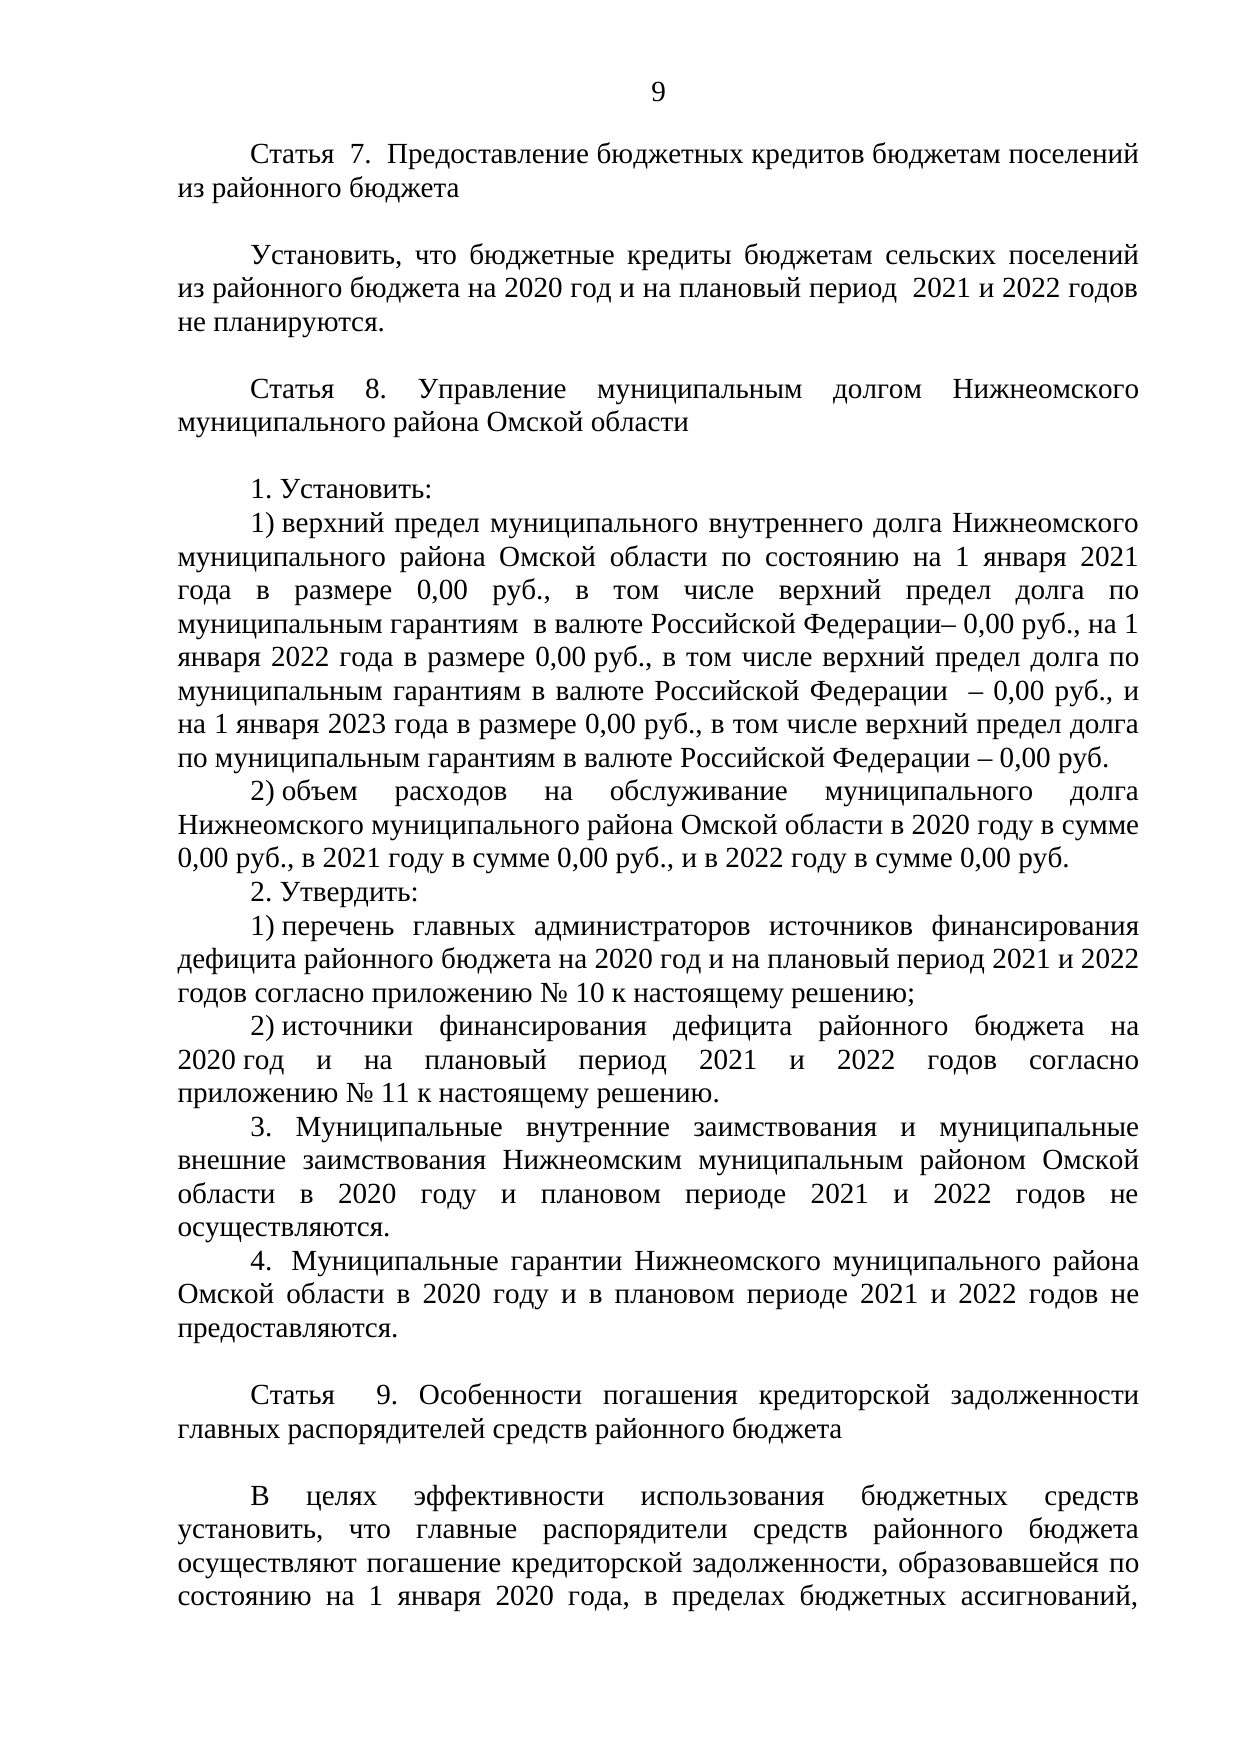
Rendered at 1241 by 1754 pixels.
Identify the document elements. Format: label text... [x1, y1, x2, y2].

text 2) источники финансирования дефицита районного бюджета на 2020 год и на плановый период 2021 и 2022 годов согласно приложению № 11 к настоящему решению. [177, 1008, 1140, 1109]
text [177, 1478, 1140, 1612]
text Установить, что бюджетные кредиты бюджетам сельских поселений из районного бюджета на 2020 год и на плановый период 2021 и 2022 годов не планируются. [177, 237, 1140, 337]
text Статья 9. Особенности погашения кредиторской задолженности главных распорядителей средств районного бюджета [177, 1377, 1140, 1444]
text Статья 8. Управление муниципальным долгом Нижнеомского муниципального района Омской области [177, 371, 1140, 438]
text Статья 7. Предоставление бюджетных кредитов бюджетам поселений из районного бюджета [177, 136, 1140, 203]
text 1) перечень главных администраторов источников финансирования дефицита районного бюджета на 2020 год и на плановый период 2021 и 2022 годов согласно приложению № 10 к настоящему решению; [177, 908, 1140, 1008]
text 4. Муниципальные гарантии Нижнеомского муниципального района Омской области в 2020 году и в плановом периоде 2021 и 2022 годов не предоставляются. [177, 1243, 1140, 1344]
text 2. Утвердить: [177, 874, 1140, 908]
text 1. Установить: [177, 472, 1140, 505]
text 3. Муниципальные внутренние заимствования и муниципальные внешние заимствования Нижнеомским муниципальным районом Омской области в 2020 году и плановом периоде 2021 и 2022 годов не осуществляются. [177, 1109, 1140, 1243]
text 2) объем расходов на обслуживание муниципального долга Нижнеомского муниципального района Омской области в 2020 году в сумме 0,00 руб., в 2021 году в сумме 0,00 руб., и в 2022 году в сумме 0,00 руб. [177, 773, 1140, 874]
text 1) верхний предел муниципального внутреннего долга Нижнеомского муниципального района Омской области по состоянию на 1 января 2021 года в размере 0,00 руб., в том числе верхний предел долга по муниципальным гарантиям в валюте Российской Федерации– 0,00 руб., на 1 января 2022 года в размере 0,00 руб., в том числе верхний предел долга по муниципальным гарантиям в валюте Российской Федерации – 0,00 руб., и на 1 января 2023 года в размере 0,00 руб., в том числе верхний предел долга по муниципальным гарантиям в валюте Российской Федерации – 0,00 руб. [177, 505, 1140, 773]
